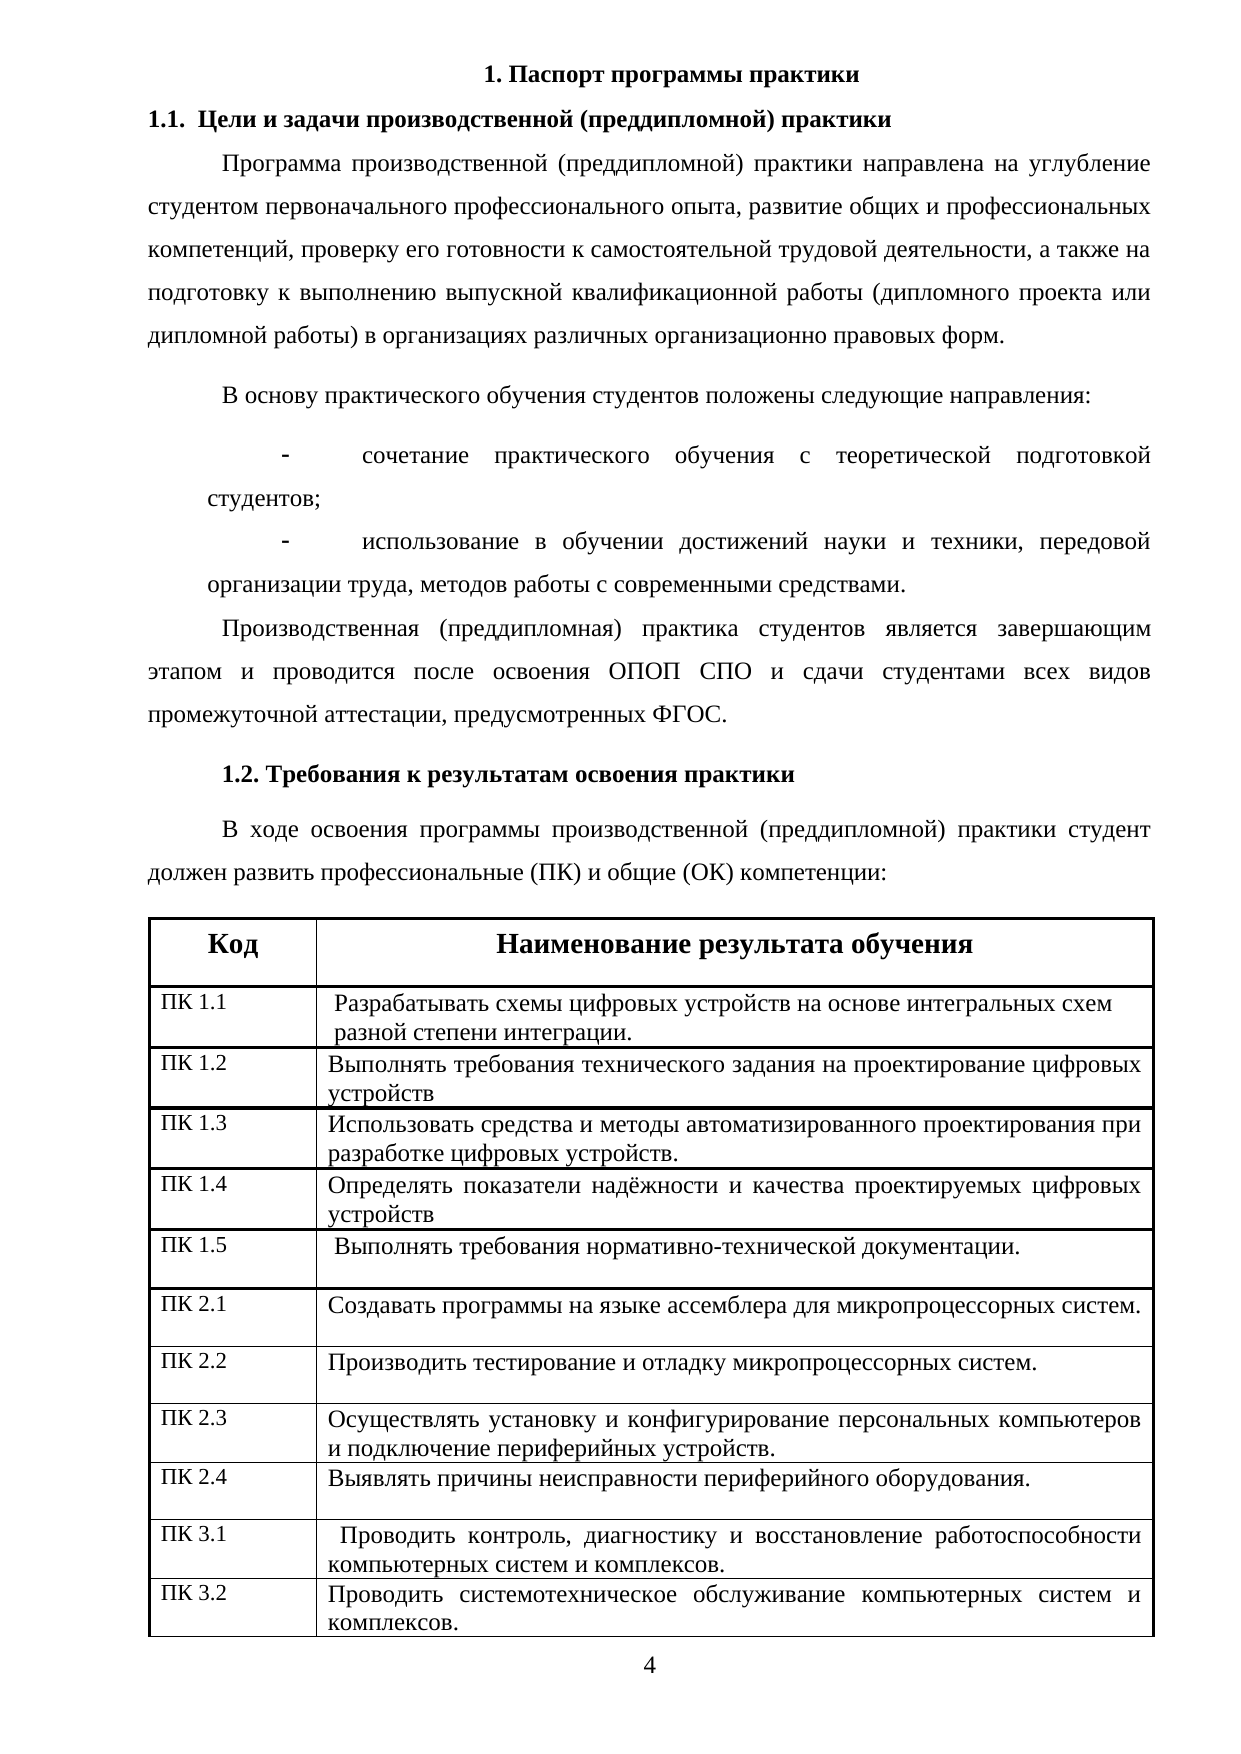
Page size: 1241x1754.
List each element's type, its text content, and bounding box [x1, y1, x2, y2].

table_header Код [151, 920, 316, 985]
table_cell ПК 2.4 [151, 1463, 316, 1519]
text 1.1. Цели и задачи производственной (преддипломной) практики [148, 104, 1152, 133]
table_cell ПК 1.1 [151, 988, 316, 1046]
table_cell Проводить контроль, диагностику и восстановление работоспособности компьютерных систем и комплексов. [317, 1520, 1152, 1578]
table_cell ПК 2.3 [151, 1404, 316, 1462]
text 1. Паспорт программы практики [191, 59, 1152, 88]
table_cell Производить тестирование и отладку микропроцессорных систем. [317, 1347, 1152, 1403]
table_cell ПК 1.5 [151, 1231, 316, 1287]
list сочетание практического обучения с теоретической подготовкой студентов; [207, 440, 1152, 512]
table_cell Проводить системотехническое обслуживание компьютерных систем и комплексов. [317, 1579, 1152, 1636]
table_cell Выполнять требования нормативно-технической документации. [317, 1231, 1152, 1287]
table_cell ПК 3.2 [151, 1579, 316, 1636]
table_cell Использовать средства и методы автоматизированного проектирования при разработке цифровых устройств. [317, 1110, 1152, 1167]
table_cell Выявлять причины неисправности периферийного оборудования. [317, 1463, 1152, 1519]
table_cell ПК 1.3 [151, 1110, 316, 1167]
table_cell Осуществлять установку и конфигурирование персональных компьютеров и подключение периферийных устройств. [317, 1404, 1152, 1462]
table_cell ПК 2.1 [151, 1290, 316, 1346]
table_cell ПК 1.4 [151, 1170, 316, 1228]
text В основу практического обучения студентов положены следующие направления: [148, 380, 1152, 409]
table_cell ПК 1.2 [151, 1049, 316, 1106]
text Производственная (преддипломная) практика студентов является завершающим этапом и проводится после освоения ОПОП СПО и сдачи студентами всех видов промежуточной аттестации, предусмотренных ФГОС. [148, 613, 1152, 728]
table_cell Разрабатывать схемы цифровых устройств на основе интегральных схем разной степени интеграции. [317, 988, 1152, 1046]
table_cell Определять показатели надёжности и качества проектируемых цифровых устройств [317, 1170, 1152, 1228]
table_cell ПК 2.2 [151, 1347, 316, 1403]
list использование в обучении достижений науки и техники, передовой организации труда, методов работы с современными средствами. [207, 526, 1152, 598]
text 1.2. Требования к результатам освоения практики [148, 759, 1152, 787]
table_cell Создавать программы на языке ассемблера для микропроцессорных систем. [317, 1290, 1152, 1346]
table_header Наименование результата обучения [317, 920, 1152, 985]
table_cell Выполнять требования технического задания на проектирование цифровых устройств [317, 1049, 1152, 1106]
text В ходе освоения программы производственной (преддипломной) практики студент должен развить профессиональные (ПК) и общие (ОК) компетенции: [148, 814, 1152, 886]
table_cell ПК 3.1 [151, 1520, 316, 1578]
text Программа производственной (преддипломной) практики направлена на углубление студентом первоначального профессионального опыта, развитие общих и профессиональных компетенций, проверку его готовности к самостоятельной трудовой деятельности, а также на подготовку к выполнению выпускной квалификационной работы (дипломного проекта или дипломной работы) в организациях различных организационно правовых форм. [148, 148, 1152, 349]
